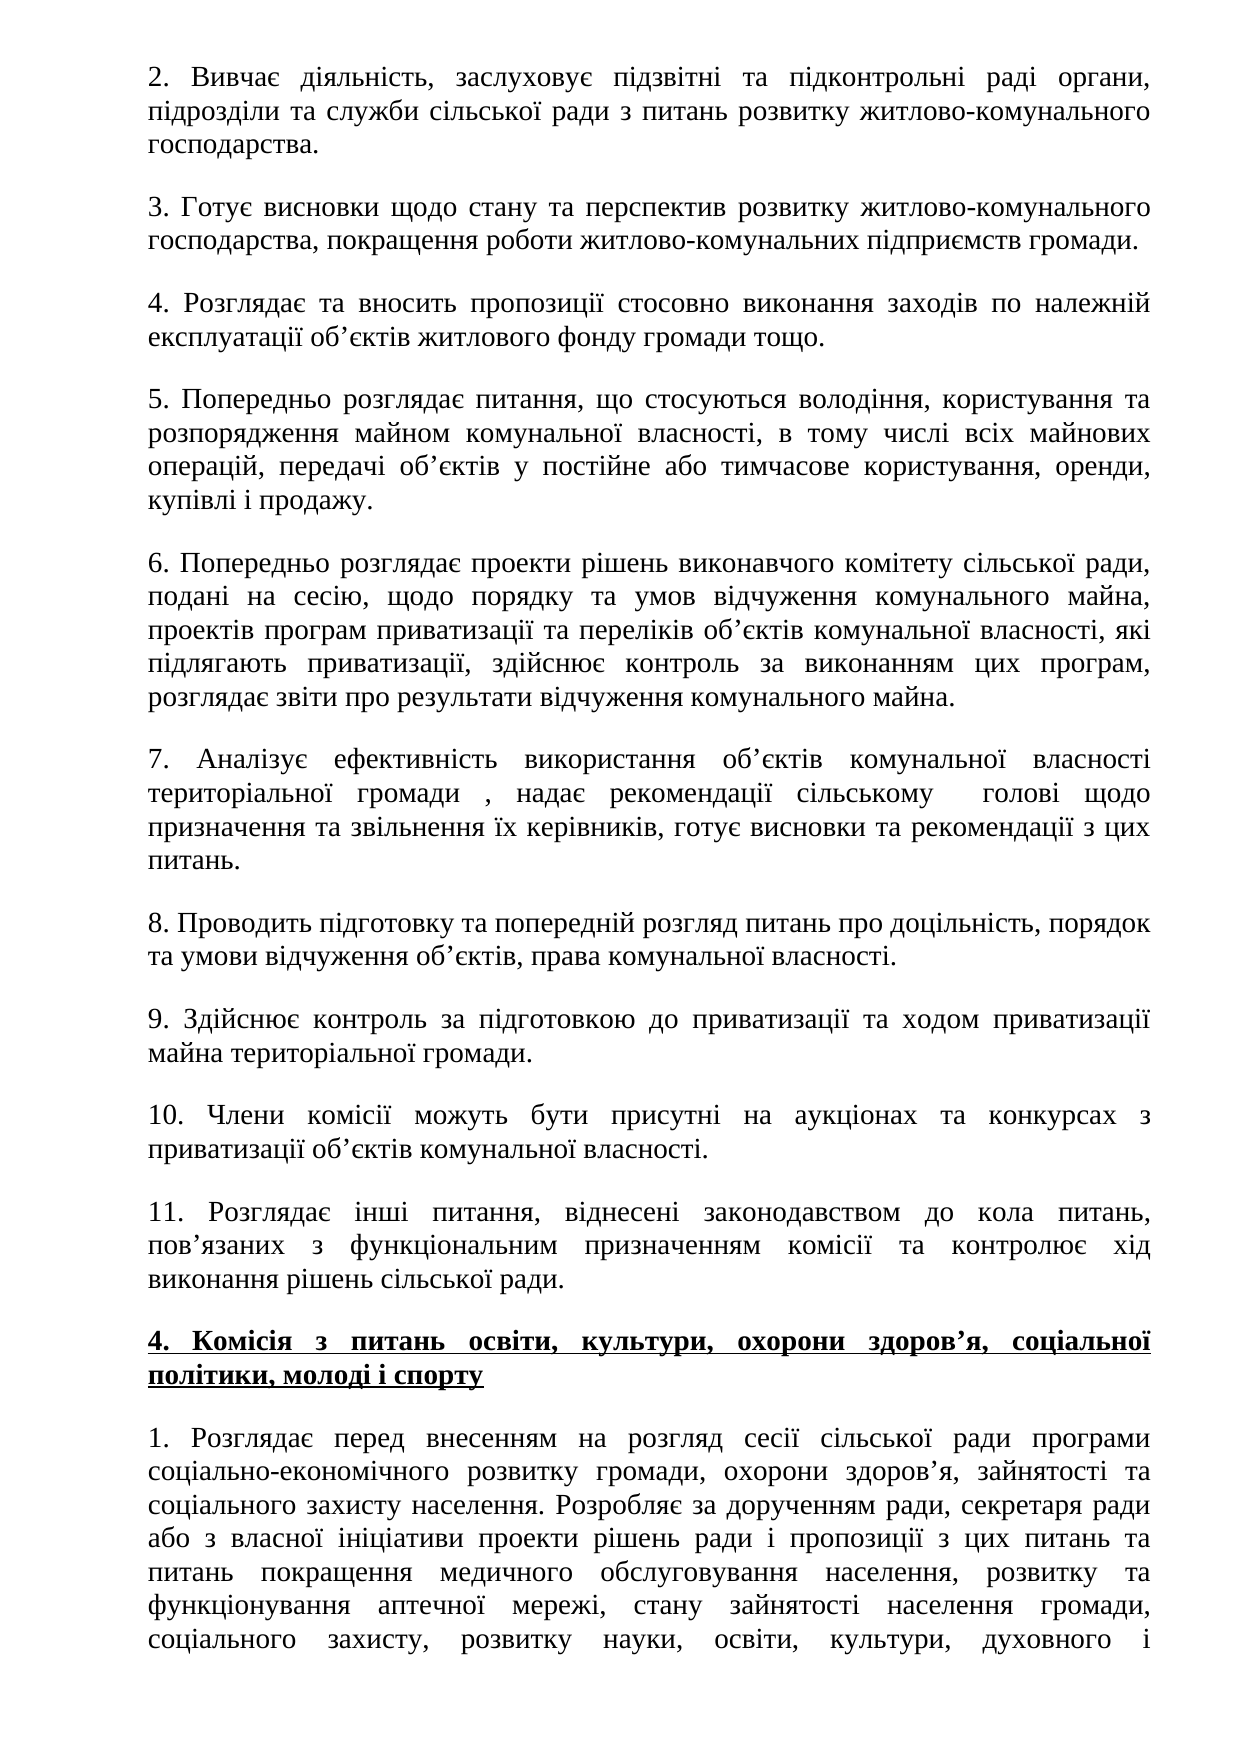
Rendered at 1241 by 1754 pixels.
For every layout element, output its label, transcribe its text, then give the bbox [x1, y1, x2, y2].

text 4. Комісія з питань освіти, культури, охорони здоров’я, соціальної політики, молоді і спорту [148, 1323, 1152, 1391]
text 7. Аналізує ефективність використання об’єктів комунальної власності територіальної громади , надає рекомендації сільському голові щодо призначення та звільнення їх керівників, готує висновки та рекомендації з цих питань. [148, 742, 1152, 876]
text 4. Розглядає та вносить пропозиції стосовно виконання заходів по належній експлуатації об’єктів житлового фонду громади тощо. [148, 285, 1152, 352]
text 6. Попередньо розглядає проекти рішень виконавчого комітету сільської ради, подані на сесію, щодо порядку та умов відчуження комунального майна, проектів програм приватизації та переліків об’єктів комунальної власності, які підлягають приватизації, здійснює контроль за виконанням цих програм, розглядає звіти про результати відчуження комунального майна. [148, 545, 1152, 712]
text 2. Вивчає діяльність, заслуховує підзвітні та підконтрольні раді органи, підрозділи та служби сільської ради з питань розвитку житлово-комунального господарства. [148, 59, 1152, 160]
text 10. Члени комісії можуть бути присутні на аукціонах та конкурсах з приватизації об’єктів комунальної власності. [148, 1097, 1152, 1164]
text 5. Попередньо розглядає питання, що стосуються володіння, користування та розпорядження майном комунальної власності, в тому числі всіх майнових операцій, передачі об’єктів у постійне або тимчасове користування, оренди, купівлі і продажу. [148, 381, 1152, 516]
text 3. Готує висновки щодо стану та перспектив розвитку житлово-комунального господарства, покращення роботи житлово-комунальних підприємств громади. [148, 189, 1152, 256]
text 11. Розглядає інші питання, віднесені законодавством до кола питань, пов’язаних з функціональним призначенням комісії та контролює хід виконання рішень сільської ради. [148, 1194, 1152, 1294]
text 8. Проводить підготовку та попередній розгляд питань про доцільність, порядок та умови відчуження об’єктів, права комунальної власності. [148, 905, 1152, 972]
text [148, 1420, 1152, 1654]
text 9. Здійснює контроль за підготовкою до приватизації та ходом приватизації майна територіальної громади. [148, 1001, 1152, 1068]
